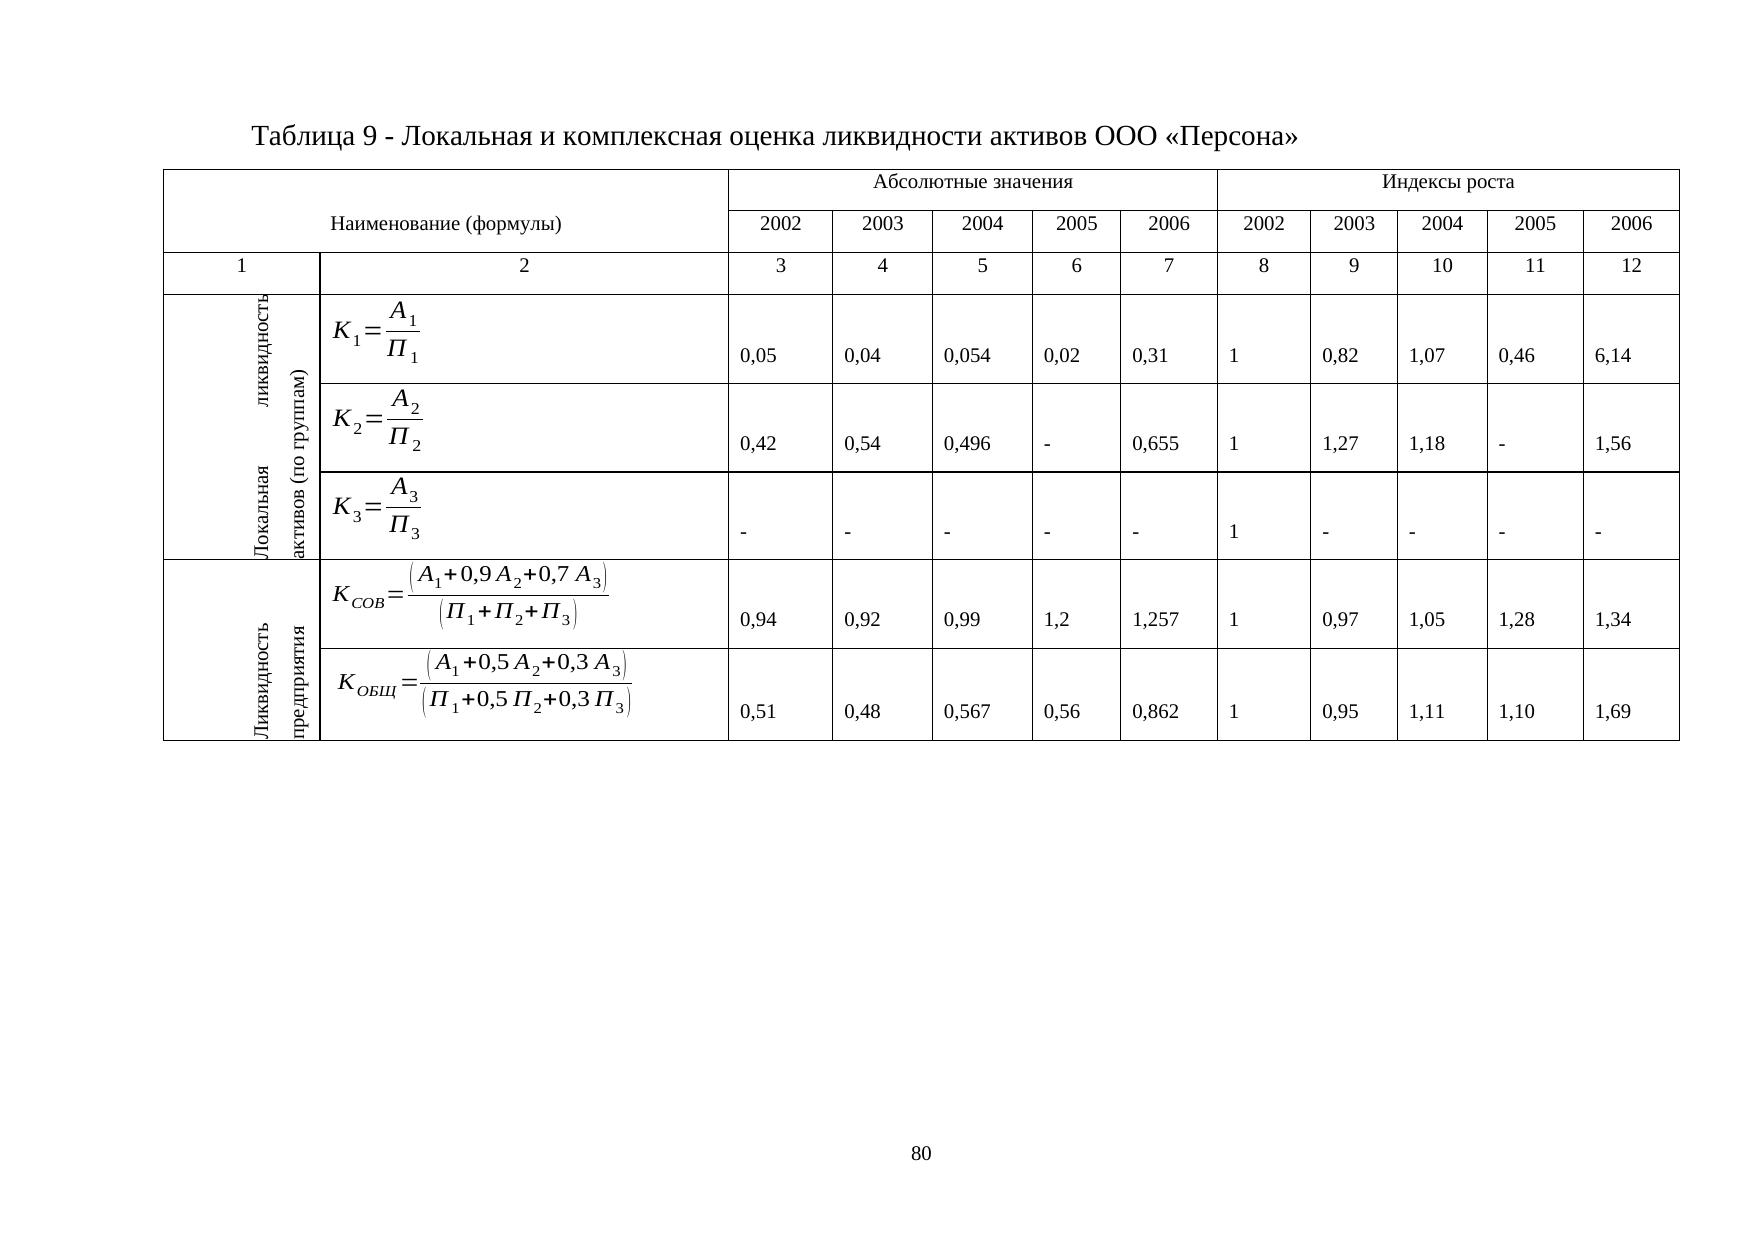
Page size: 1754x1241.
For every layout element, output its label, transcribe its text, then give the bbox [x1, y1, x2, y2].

table_cell 1,34 [1584, 560, 1679, 647]
table_cell 6,14 [1584, 295, 1679, 383]
table_cell - [833, 473, 932, 559]
table_cell 0,31 [1121, 295, 1217, 383]
table_cell 1 [1218, 649, 1310, 740]
table_cell 0,48 [833, 649, 932, 740]
table_cell 0,95 [1311, 649, 1397, 740]
table_cell - [1584, 473, 1679, 559]
table_cell [321, 473, 728, 559]
table_cell 0,92 [833, 560, 932, 647]
table_cell 12 [1584, 253, 1679, 294]
table_cell - [1488, 384, 1583, 471]
table_cell 5 [933, 253, 1032, 294]
table_cell 2002 [1218, 211, 1310, 252]
table_cell 0,42 [729, 384, 832, 471]
table_cell 1 [164, 253, 319, 294]
table_cell - [933, 473, 1032, 559]
table_cell 1,18 [1398, 384, 1487, 471]
table_cell 1 [1218, 560, 1310, 647]
table_cell - [1488, 473, 1583, 559]
table_header Индексы роста [1218, 170, 1679, 210]
table_cell [321, 560, 728, 647]
table_cell 2006 [1121, 211, 1217, 252]
table_cell [321, 649, 728, 740]
table_cell 0,567 [933, 649, 1032, 740]
table_cell 7 [1121, 253, 1217, 294]
table_cell 9 [1311, 253, 1397, 294]
table_header Наименование (формулы) [164, 170, 728, 252]
table_cell - [1398, 473, 1487, 559]
table_cell 0,56 [1033, 649, 1120, 740]
table_cell 0,54 [833, 384, 932, 471]
table_cell 2 [321, 253, 728, 294]
table_cell 1,56 [1584, 384, 1679, 471]
table_cell 4 [833, 253, 932, 294]
table_cell 3 [729, 253, 832, 294]
table_cell 1,257 [1121, 560, 1217, 647]
table_cell 6 [1033, 253, 1120, 294]
table_cell 2005 [1488, 211, 1583, 252]
table_cell 1,07 [1398, 295, 1487, 383]
table_cell 2005 [1033, 211, 1120, 252]
table_cell 0,054 [933, 295, 1032, 383]
table_cell Ликвидность предприятия [164, 560, 319, 740]
table_cell 1,10 [1488, 649, 1583, 740]
table_cell 2003 [1311, 211, 1397, 252]
table_cell - [1311, 473, 1397, 559]
table_cell 2002 [729, 211, 832, 252]
table_cell 11 [1488, 253, 1583, 294]
table_cell 0,99 [933, 560, 1032, 647]
table_cell 2004 [933, 211, 1032, 252]
table_cell 0,05 [729, 295, 832, 383]
table_cell 1,2 [1033, 560, 1120, 647]
table_cell 1,69 [1584, 649, 1679, 740]
table_cell 0,82 [1311, 295, 1397, 383]
table_cell 0,04 [833, 295, 932, 383]
table_cell - [1033, 384, 1120, 471]
table_cell - [1121, 473, 1217, 559]
table_cell 0,46 [1488, 295, 1583, 383]
table_cell 1 [1218, 384, 1310, 471]
table_cell 10 [1398, 253, 1487, 294]
table_cell 1,28 [1488, 560, 1583, 647]
table_cell 0,496 [933, 384, 1032, 471]
table_cell 1 [1218, 295, 1310, 383]
table_cell 0,02 [1033, 295, 1120, 383]
table_cell 0,94 [729, 560, 832, 647]
table_cell 8 [1218, 253, 1310, 294]
table_cell 1,05 [1398, 560, 1487, 647]
table_cell - [1033, 473, 1120, 559]
table_cell 0,655 [1121, 384, 1217, 471]
table_cell Локальная ликвидность активов (по группам) [164, 295, 319, 559]
table_cell 2006 [1584, 211, 1679, 252]
table_cell 2004 [1398, 211, 1487, 252]
table_header Абсолютные значения [729, 170, 1217, 210]
table_cell 1,11 [1398, 649, 1487, 740]
table_cell 1 [1218, 473, 1310, 559]
table_cell 0,51 [729, 649, 832, 740]
table_cell 1,27 [1311, 384, 1397, 471]
table_cell 0,97 [1311, 560, 1397, 647]
table_cell 2003 [833, 211, 932, 252]
table_cell [321, 384, 728, 471]
table_cell [321, 295, 728, 383]
table_cell - [729, 473, 832, 559]
table_cell 0,862 [1121, 649, 1217, 740]
text Таблица 9 - Локальная и комплексная оценка ликвидности активов ООО «Персона» [177, 118, 1665, 152]
